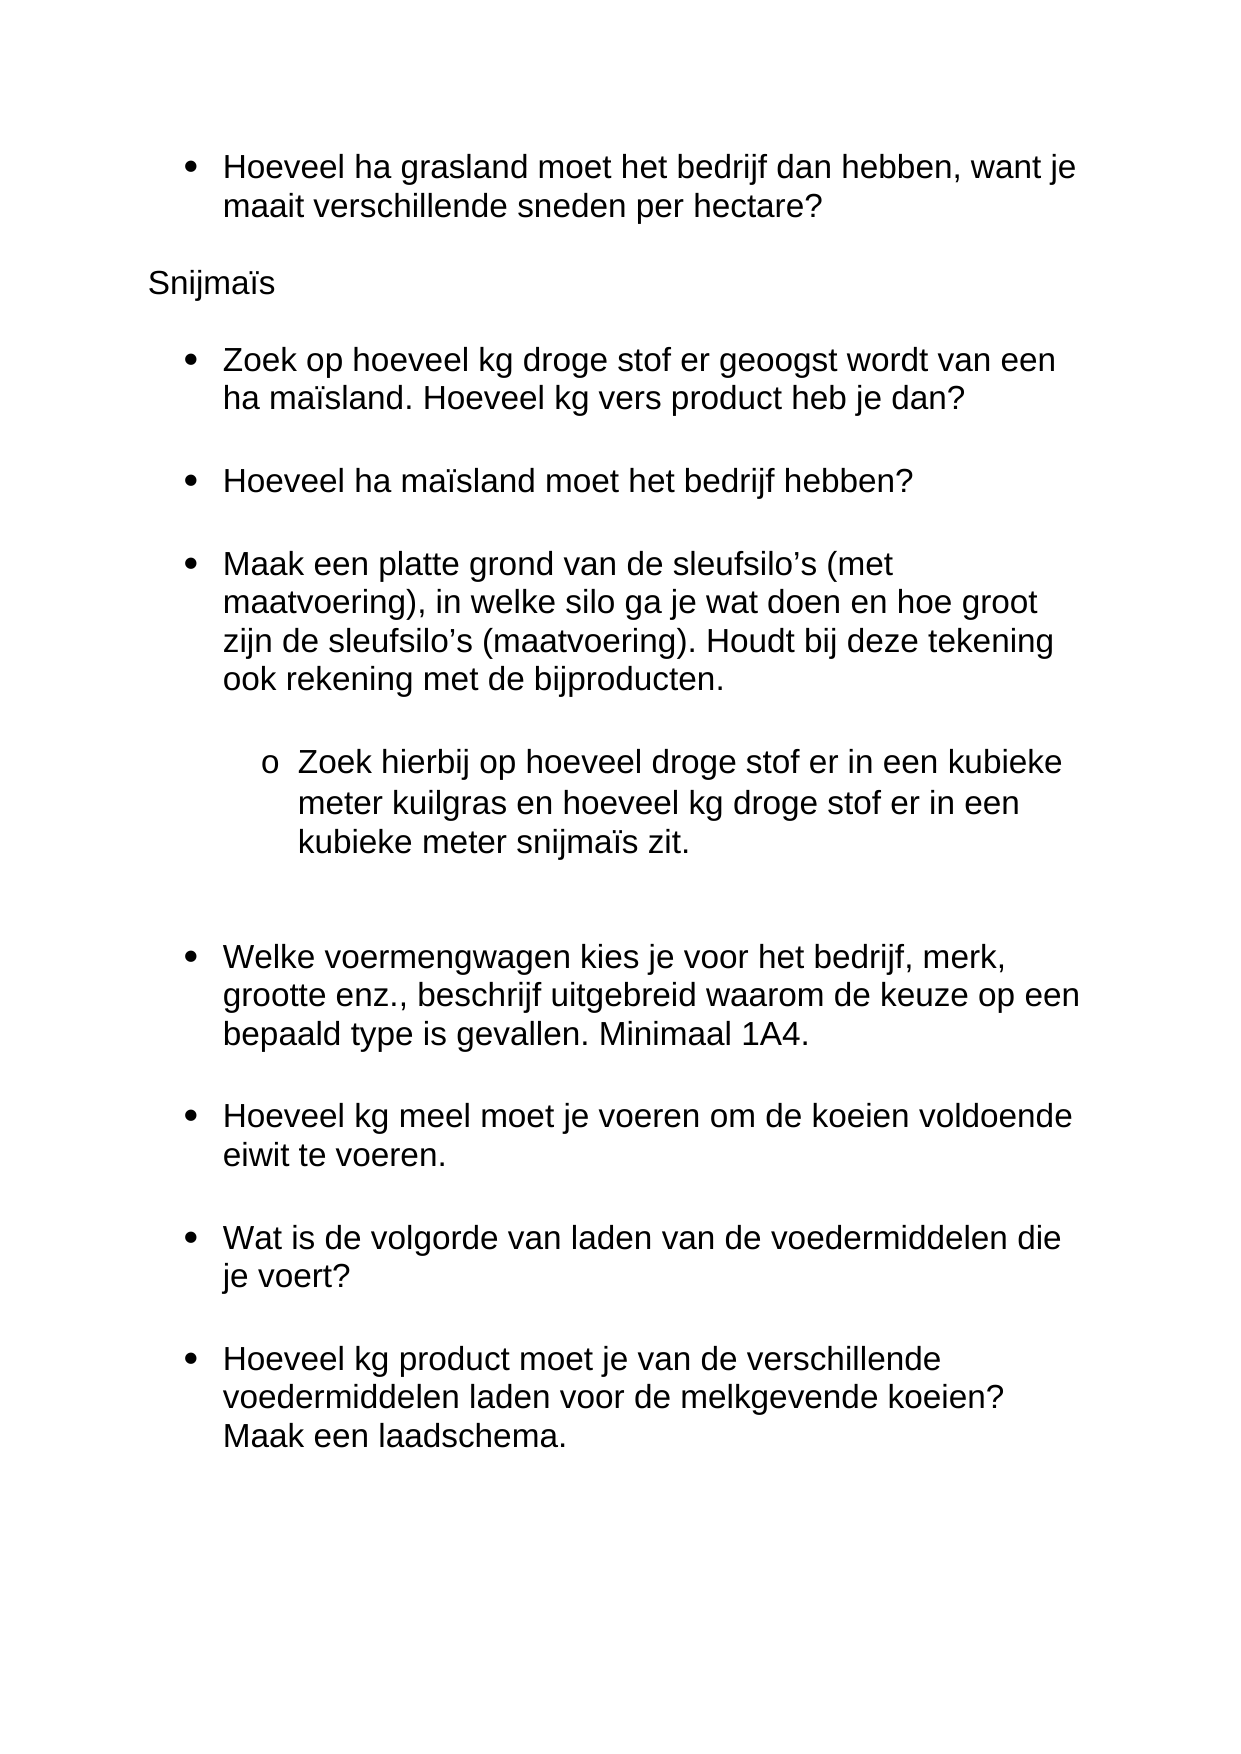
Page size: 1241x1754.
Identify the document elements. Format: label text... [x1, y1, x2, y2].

list Maak een platte grond van de sleufsilo’s (met maatvoering), in welke silo ga je wat doen en hoe groot zijn de sleufsilo’s (maatvoering). Houdt bij deze tekening ook rekening met de bijproducten. [185, 544, 1093, 698]
list Hoeveel ha maïsland moet het bedrijf hebben? [185, 461, 1093, 499]
list Hoeveel ha grasland moet het bedrijf dan hebben, want je maait verschillende sneden per hectare? [185, 148, 1093, 224]
list Welke voermengwagen kies je voor het bedrijf, merk, grootte enz., beschrijf uitgebreid waarom de keuze op een bepaald type is gevallen. Minimaal 1A4. [185, 937, 1093, 1052]
text Snijmaïs [148, 263, 1093, 301]
list Zoek hierbij op hoeveel droge stof er in een kubieke meter kuilgras en hoeveel kg droge stof er in een kubieke meter snijmaïs zit. [260, 742, 1093, 860]
list Hoeveel kg meel moet je voeren om de koeien voldoende eiwit te voeren. [185, 1097, 1093, 1173]
list Hoeveel kg product moet je van de verschillende voedermiddelen laden voor de melkgevende koeien? Maak een laadschema. [185, 1339, 1093, 1454]
list Wat is de volgorde van laden van de voedermiddelen die je voert? [185, 1218, 1093, 1295]
list Zoek op hoeveel kg droge stof er geoogst wordt van een ha maïsland. Hoeveel kg vers product heb je dan? [185, 340, 1093, 417]
